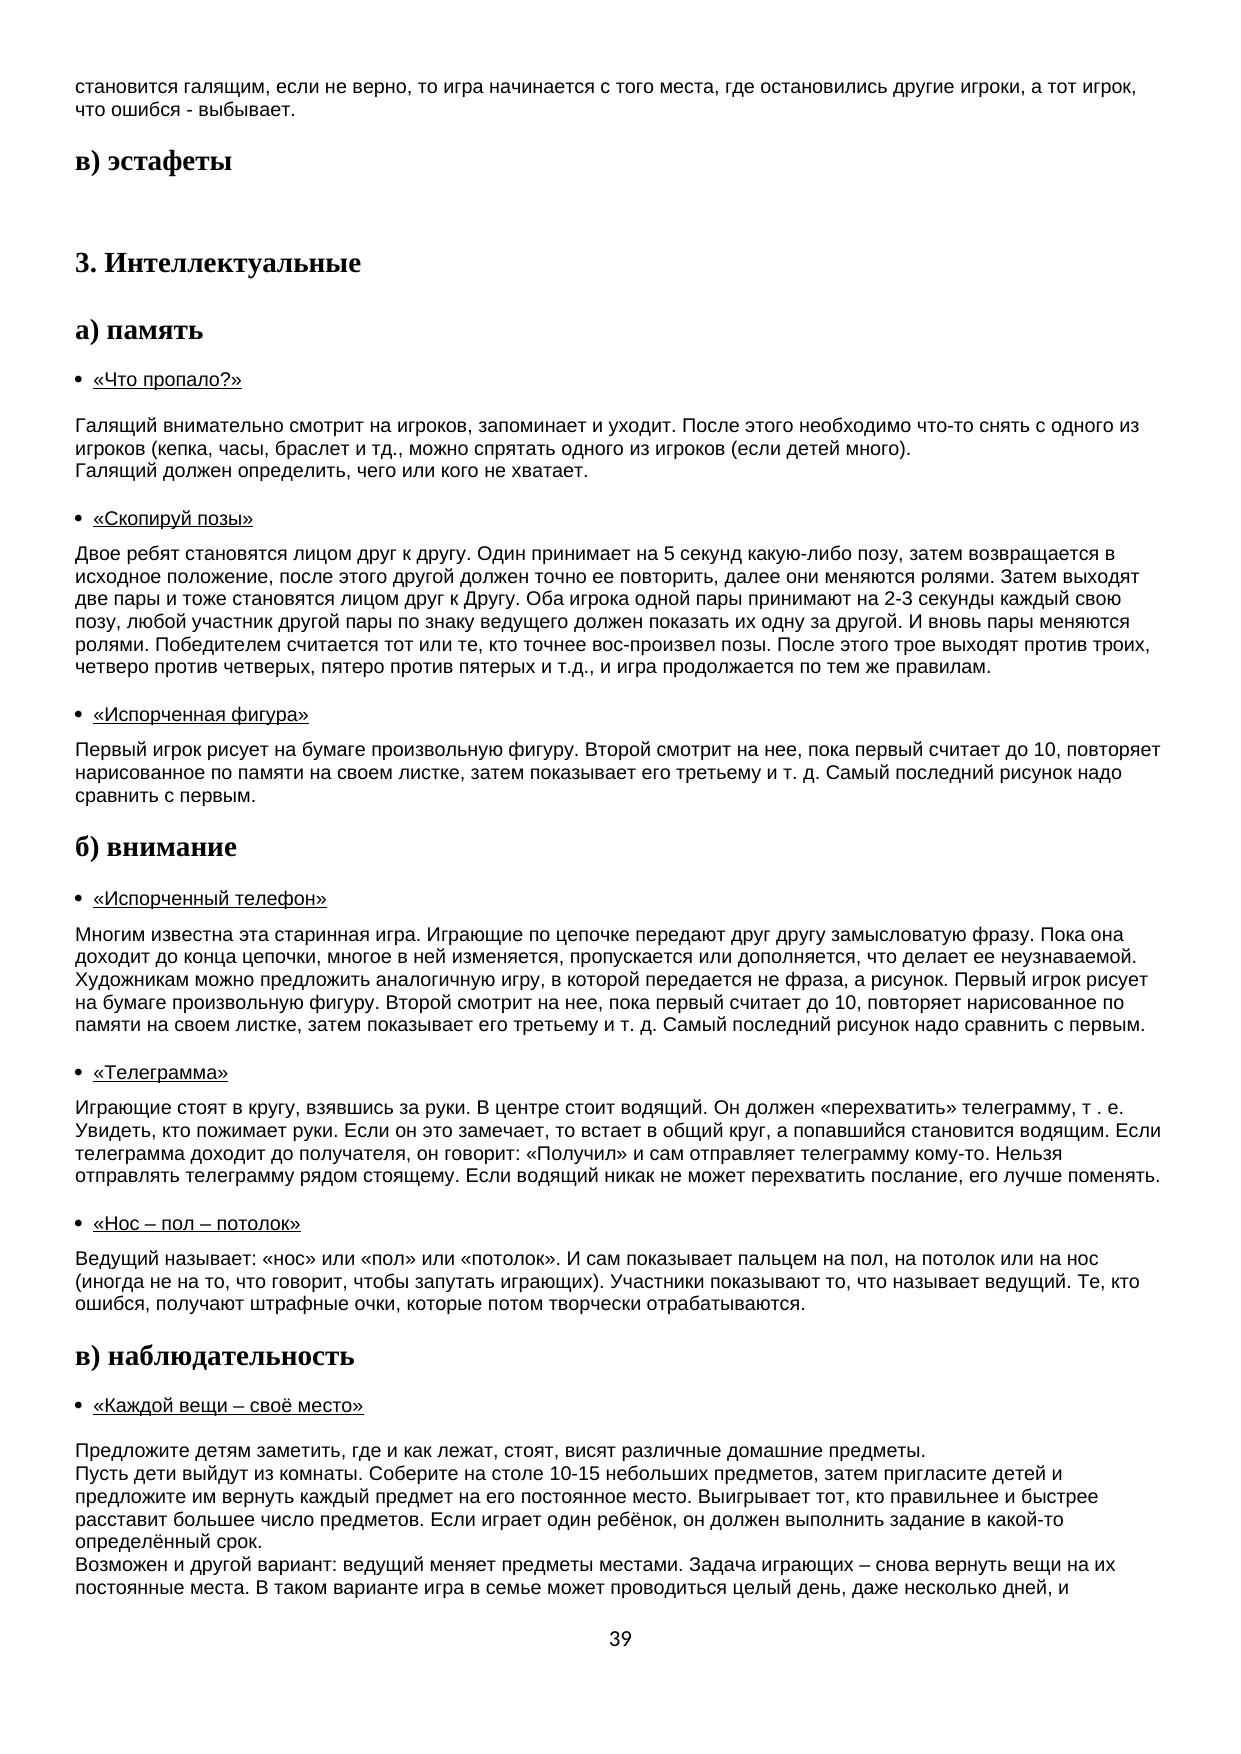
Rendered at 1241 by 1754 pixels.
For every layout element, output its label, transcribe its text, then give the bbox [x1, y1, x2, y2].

text в) эстафеты [75, 143, 1165, 177]
text Пусть дети выйдут из комнаты. Соберите на столе 10-15 небольших предметов, затем пригласите детей и предложите им вернуть каждый предмет на его постоянное место. Выигрывает тот, кто правильнее и быстрее расставит большее число предметов. Если играет один ребёнок, он должен выполнить задание в какой-то определённый срок. [75, 1462, 1165, 1553]
text Предложите детям заметить, где и как лежат, стоят, висят различные домашние предметы. [75, 1439, 1165, 1462]
list «Телеграмма» [75, 1046, 1165, 1083]
list «Что пропало?» [75, 368, 1165, 391]
text б) внимание [75, 829, 1165, 862]
text Многим известна эта старинная игра. Играющие по цепочке передают друг другу замысловатую фразу. Пока она доходит до конца цепочки, многое в ней изменяется, пропускается или дополняется, что делает ее неузнаваемой. Художникам можно предложить аналогичную игру, в которой передается не фраза, а рисунок. Первый игрок рисует на бумаге произвольную фигуру. Второй смотрит на нее, пока первый считает до 10, повторяет нарисованное по памяти на своем листке, затем показывает его третьему и т. д. Самый последний рисунок надо сравнить с первым. [75, 922, 1165, 1036]
list «Испорченная фигура» [75, 688, 1165, 726]
text Галящий внимательно смотрит на игроков, запоминает и уходит. После этого необходимо что-то снять с одного из игроков (кепка, часы, браслет и тд., можно спрятать одного из игроков (если детей много). [75, 414, 1165, 459]
text а) память [75, 312, 1165, 345]
text Галящий должен определить, чего или кого не хватает. [75, 459, 1165, 482]
text Ведущий называет: «нос» или «пол» или «потолок». И сам показывает пальцем на пол, на потолок или на нос (иногда не на то, что говорит, чтобы запутать играющих). Участники показывают то, что называет ведущий. Те, кто ошибся, получают штрафные очки, которые потом творчески отрабатываются. [75, 1247, 1165, 1315]
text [75, 75, 1165, 120]
list «Нос – пол – потолок» [75, 1197, 1165, 1234]
text Первый игрок рисует на бумаге произвольную фигуру. Второй смотрит на нее, пока первый считает до 10, повторяет нарисованное по памяти на своем листке, затем показывает его третьему и т. д. Самый последний рисунок надо сравнить с первым. [75, 738, 1165, 806]
text в) наблюдательность [75, 1338, 1165, 1371]
text Играющие стоят в кругу, взявшись за руки. В центре стоит водящий. Он должен «перехватить» телеграмму, т . е. Увидеть, кто пожимает руки. Если он это замечает, то встает в общий круг, а попавшийся становится водящим. Если телеграмма доходит до получателя, он говорит: «Получил» и сам отправляет телеграмму кому-то. Нельзя отправлять телеграмму рядом стоящему. Если водящий никак не может перехватить послание, его лучше поменять. [75, 1096, 1165, 1187]
text Двое ребят становятся лицом друг к другу. Один принимает на 5 секунд какую-либо позу, затем возвращается в исходное положение, после этого другой должен точно ее повторить, далее они меняются ролями. Затем выходят две пары и тоже становятся лицом друг к Другу. Оба игрока одной пары принимают на 2-3 секунды каждый свою позу, любой участник другой пары по знаку ведущего должен показать их одну за другой. И вновь пары меняются ролями. Победителем считается тот или те, кто точнее вос-произвел позы. После этого трое выходят против троих, четверо против четверых, пятеро против пятерых и т.д., и игра продолжается по тем же правилам. [75, 542, 1165, 678]
list «Каждой вещи – своё место» [75, 1394, 1165, 1417]
list «Испорченный телефон» [75, 872, 1165, 910]
text 3. Интеллектуальные [75, 245, 1165, 278]
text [75, 1553, 1165, 1598]
list «Скопируй позы» [75, 492, 1165, 529]
